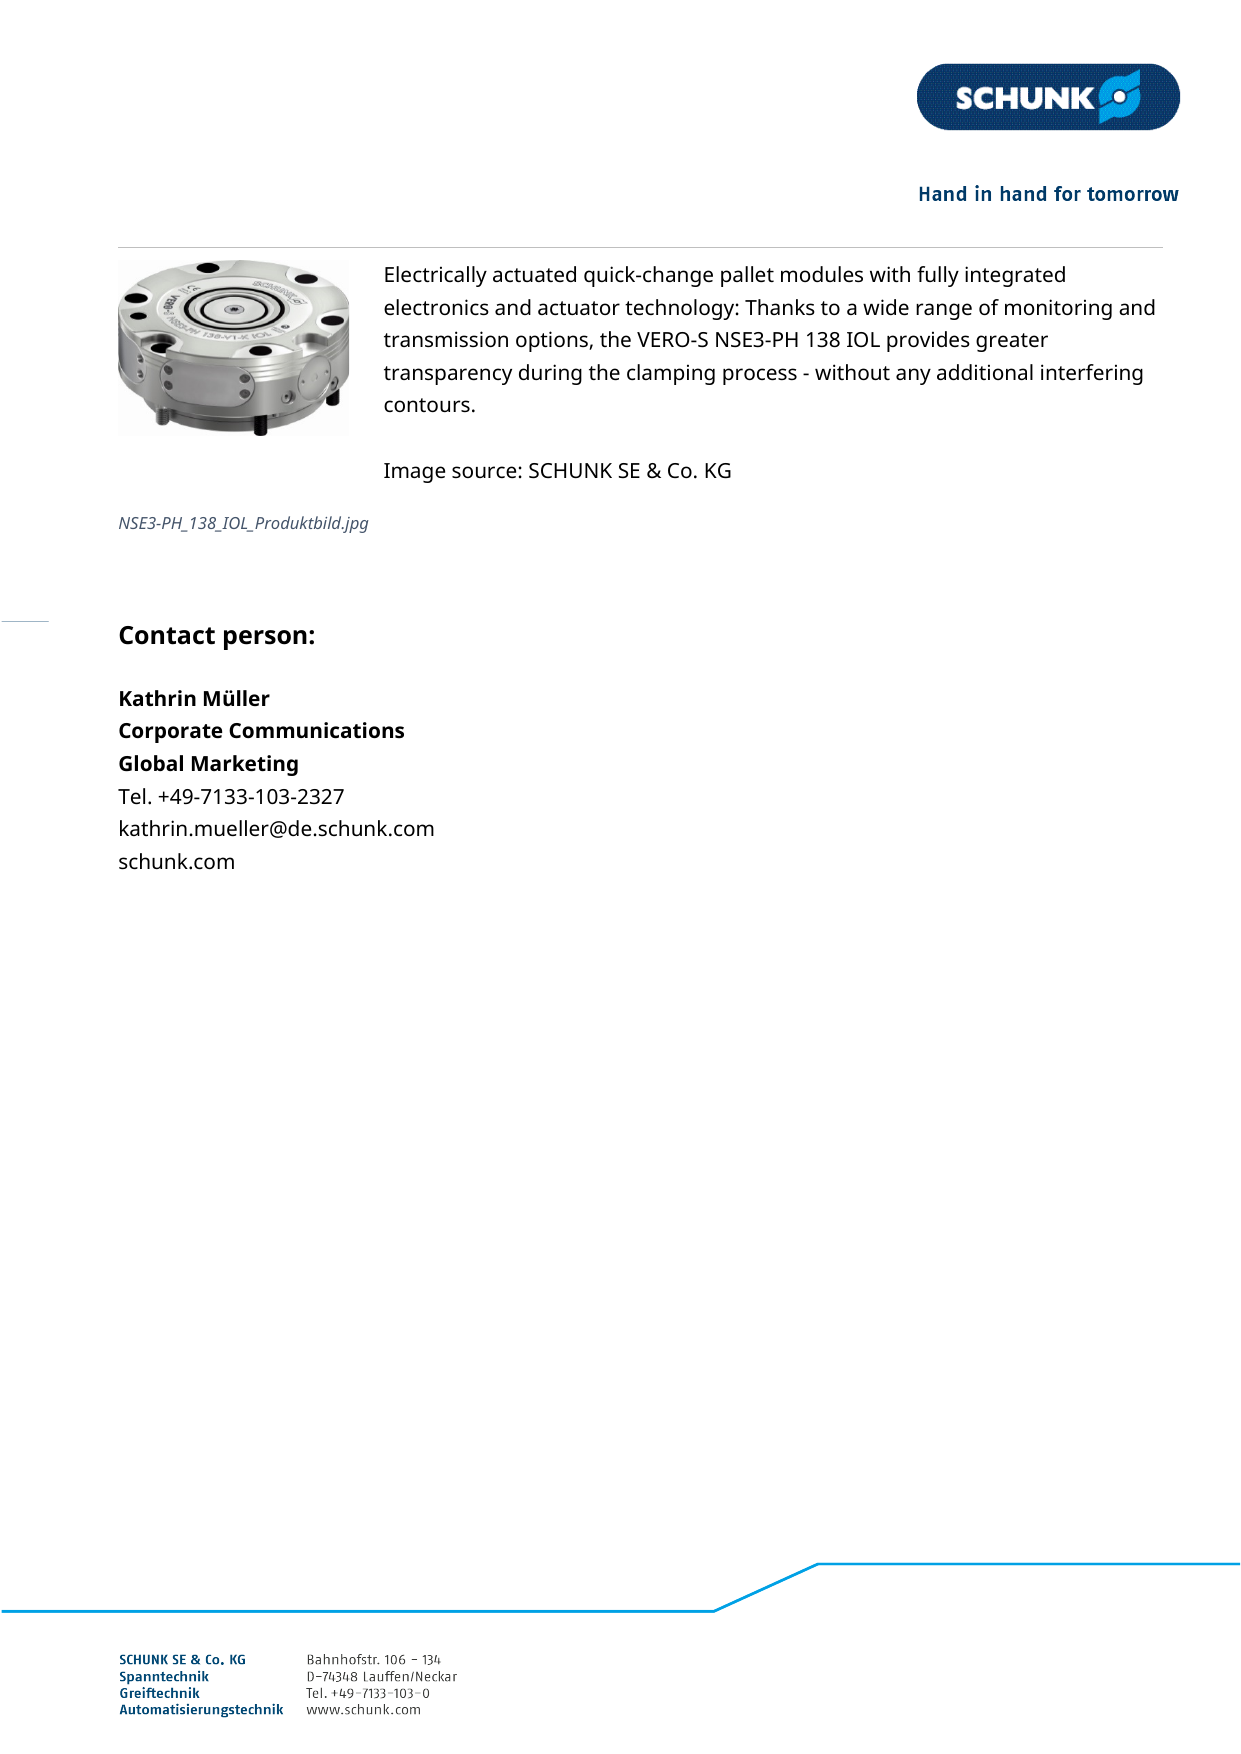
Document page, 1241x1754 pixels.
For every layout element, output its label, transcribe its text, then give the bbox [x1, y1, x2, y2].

table_cell Electrically actuated quick-change pallet modules with fully integrated electronics and actuator technology: Thanks to a wide range of monitoring and transmission options, the VERO-S NSE3-PH 138 IOL provides greater transparency during the clamping process - without any additional interfering contours. Image source: SCHUNK SE & Co. KG [358, 248, 1163, 499]
text Kathrin Müller [118, 684, 1092, 712]
text Contact person: [118, 617, 1092, 651]
text Global Marketing [118, 749, 1092, 778]
table_cell NSE3-PH_138_IOL_Produktbild.jpg [118, 500, 1163, 549]
picture [1, 1, 1241, 1609]
table_cell [118, 248, 358, 499]
picture [1, 1566, 1241, 1754]
text kathrin.mueller@de.schunk.com [118, 814, 1092, 843]
text Corporate Communications [118, 717, 1092, 745]
text Tel. +49-7133-103-2327 [118, 782, 1092, 810]
text schunk.com [118, 847, 1092, 876]
